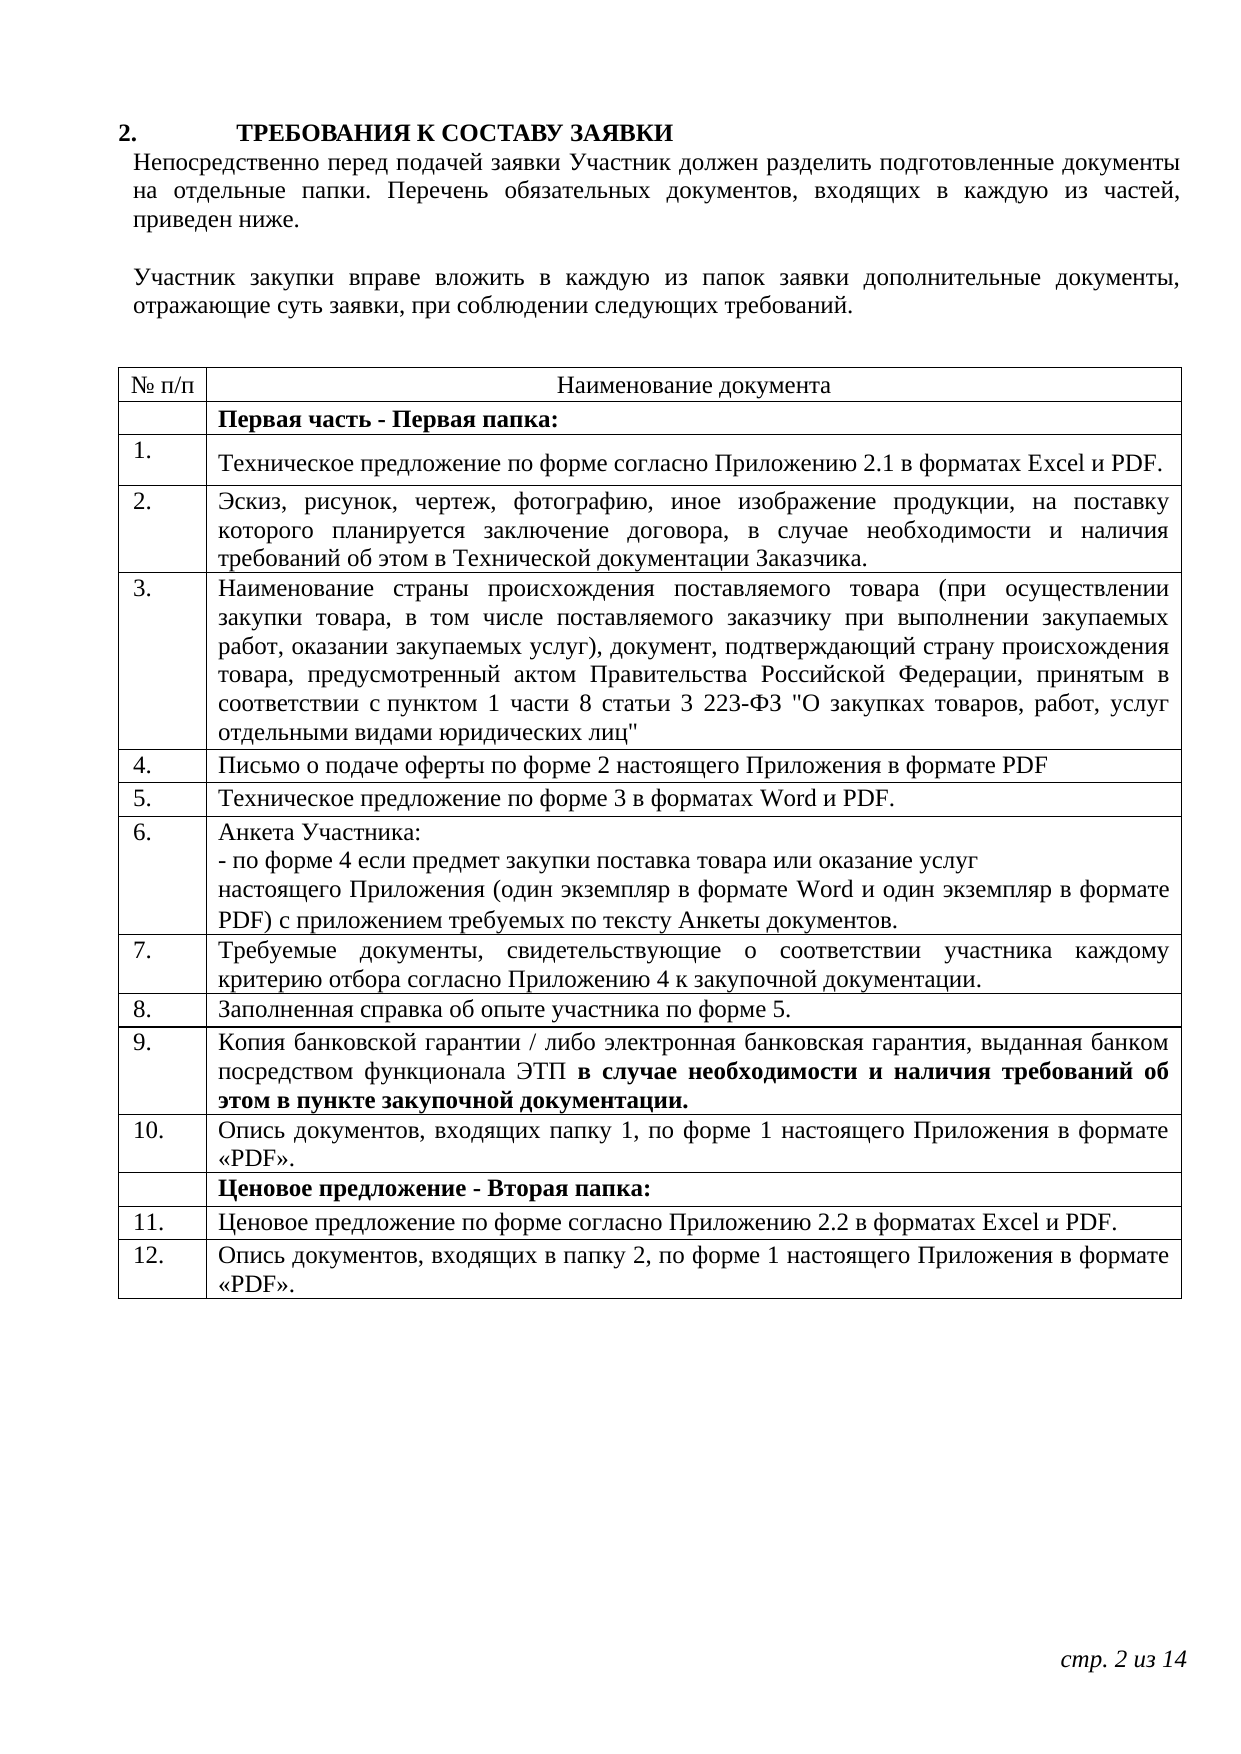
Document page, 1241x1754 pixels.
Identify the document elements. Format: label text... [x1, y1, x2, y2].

table_header Наименование документа [207, 368, 1181, 401]
table_cell [119, 1207, 206, 1239]
table_cell Ценовое предложение по форме согласно Приложению 2.2 в форматах Excel и PDF. [207, 1207, 1181, 1239]
table_cell Опись документов, входящих в папку 2, по форме 1 настоящего Приложения в формате «PDF». [207, 1240, 1181, 1298]
table_cell [119, 435, 206, 485]
list Участник закупки вправе вложить в каждую из папок заявки дополнительные документы, отражающие суть заявки, при соблюдении следующих требований. [133, 262, 1181, 319]
list Непосредственно перед подачей заявки Участник должен разделить подготовленные документы на отдельные папки. Перечень обязательных документов, входящих в каждую из частей, приведен ниже. [133, 147, 1181, 233]
table_cell Требуемые документы, свидетельствующие о соответствии участника каждому критерию отбора согласно Приложению 4 к закупочной документации. [207, 935, 1181, 993]
table_cell Опись документов, входящих папку 1, по форме 1 настоящего Приложения в формате «PDF». [207, 1115, 1181, 1172]
table_cell [119, 1115, 206, 1172]
table_cell [119, 783, 206, 816]
table_cell [119, 1240, 206, 1298]
table_cell Анкета Участника: - по форме 4 если предмет закупки поставка товара или оказание услуг настоящего Приложения (один экземпляр в формате Word и один экземпляр в формате PDF) c приложением требуемых по тексту Анкеты документов. [207, 817, 1181, 934]
table_cell [119, 486, 206, 572]
table_cell Ценовое предложение - Вторая папка: [207, 1173, 1181, 1206]
table_cell Техническое предложение по форме согласно Приложению 2.1 в форматах Excel и PDF. [207, 435, 1181, 485]
table_cell Наименование страны происхождения поставляемого товара (при осуществлении закупки товара, в том числе поставляемого заказчику при выполнении закупаемых работ, оказании закупаемых услуг), документ, подтверждающий страну происхождения товара, предусмотренный актом Правительства Российской Федерации, принятым в соответствии с пунктом 1 части 8 статьи 3 223-ФЗ "О закупках товаров, работ, услуг отдельными видами юридических лиц" [207, 573, 1181, 749]
table_cell Заполненная справка об опыте участника по форме 5. [207, 994, 1181, 1026]
table_cell [119, 1028, 206, 1114]
subtitle ТРЕБОВАНИЯ К СОСТАВУ ЗАЯВКИ [118, 118, 1181, 147]
table_cell [119, 994, 206, 1026]
table_cell [119, 750, 206, 782]
table_cell [119, 1173, 206, 1206]
table_cell Письмо о подаче оферты по форме 2 настоящего Приложения в формате PDF [207, 750, 1181, 782]
table_cell Эскиз, рисунок, чертеж, фотографию, иное изображение продукции, на поставку которого планируется заключение договора, в случае необходимости и наличия требований об этом в Технической документации Заказчика. [207, 486, 1181, 572]
table_cell [119, 402, 206, 434]
table_header № п/п [119, 368, 206, 401]
table_cell Копия банковской гарантии / либо электронная банковская гарантия, выданная банком посредством функционала ЭТП в случае необходимости и наличия требований об этом в пункте закупочной документации. [207, 1028, 1181, 1114]
table_cell [119, 573, 206, 749]
table_cell Первая часть - Первая папка: [207, 402, 1181, 434]
table_cell [119, 817, 206, 934]
table_cell Техническое предложение по форме 3 в форматах Word и PDF. [207, 783, 1181, 816]
table_cell [119, 935, 206, 993]
